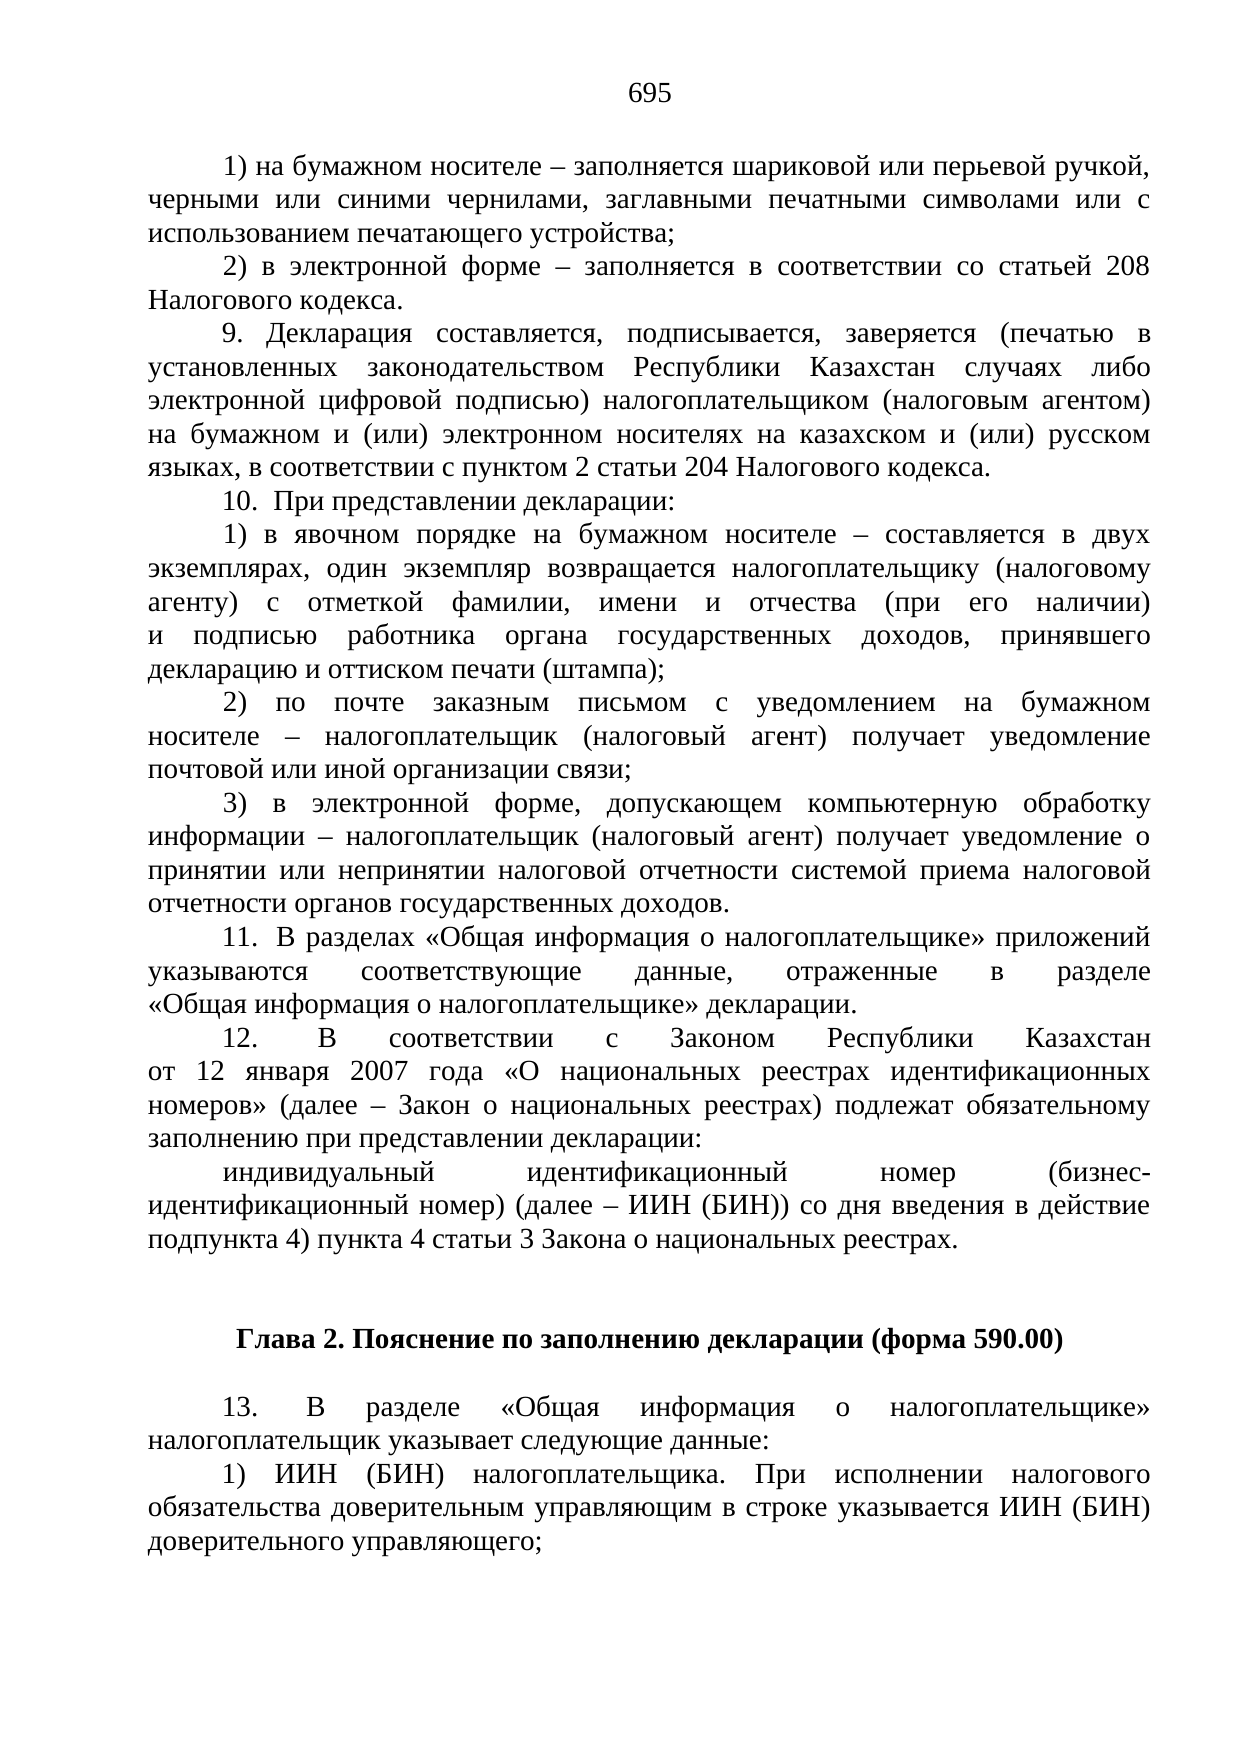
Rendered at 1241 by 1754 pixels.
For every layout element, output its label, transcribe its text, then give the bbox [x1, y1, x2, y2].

list В разделе «Общая информация о налогоплательщике» налогоплательщик указывает следующие данные: [148, 1389, 1152, 1456]
title 2) в электронной форме – заполняется в соответствии со статьей 208 Налогового кодекса. [148, 248, 1152, 315]
list В разделах «Общая информация о налогоплательщике» приложений указываются соответствующие данные, отраженные в разделе «Общая информация о налогоплательщике» декларации. [148, 919, 1152, 1020]
list При представлении декларации: [148, 483, 1152, 517]
text 1) ИИН (БИН) налогоплательщика. При исполнении налогового обязательства доверительным управляющим в строке указывается ИИН (БИН) доверительного управляющего; [148, 1456, 1152, 1556]
list Декларация составляется, подписывается, заверяется (печатью в установленных законодательством Республики Казахстан случаях либо электронной цифровой подписью) налогоплательщиком (налоговым агентом) на бумажном и (или) электронном носителях на казахском и (или) русском языках, в соответствии с пунктом 2 статьи 204 Налогового кодекса. [148, 315, 1152, 483]
title Глава 2. Пояснение по заполнению декларации (форма 590.00) [148, 1322, 1152, 1355]
title индивидуальный идентификационный номер (бизнес- идентификационный номер) (далее – ИИН (БИН)) со дня введения в действие подпункта 4) пункта 4 статьи 3 Закона о национальных реестрах. [148, 1154, 1152, 1254]
list В соответствии с Законом Республики Казахстан от 12 января 2007 года «О национальных реестрах идентификационных номеров» (далее – Закон о национальных реестрах) подлежат обязательному заполнению при представлении декларации: [148, 1020, 1152, 1154]
title 1) в явочном порядке на бумажном носителе – составляется в двух экземплярах, один экземпляр возвращается налогоплательщику (налоговому агенту) с отметкой фамилии, имени и отчества (при его наличии) и подписью работника органа государственных доходов, принявшего декларацию и оттиском печати (штампа); [148, 517, 1152, 684]
title 1) на бумажном носителе – заполняется шариковой или перьевой ручкой, черными или синими чернилами, заглавными печатными символами или с использованием печатающего устройства; [148, 148, 1152, 248]
title 2) по почте заказным письмом с уведомлением на бумажном носителе – налогоплательщик (налоговый агент) получает уведомление почтовой или иной организации связи; [148, 684, 1152, 785]
text 3) в электронной форме, допускающем компьютерную обработку информации – налогоплательщик (налоговый агент) получает уведомление о принятии или непринятии налоговой отчетности системой приема налоговой отчетности органов государственных доходов. [148, 785, 1152, 919]
